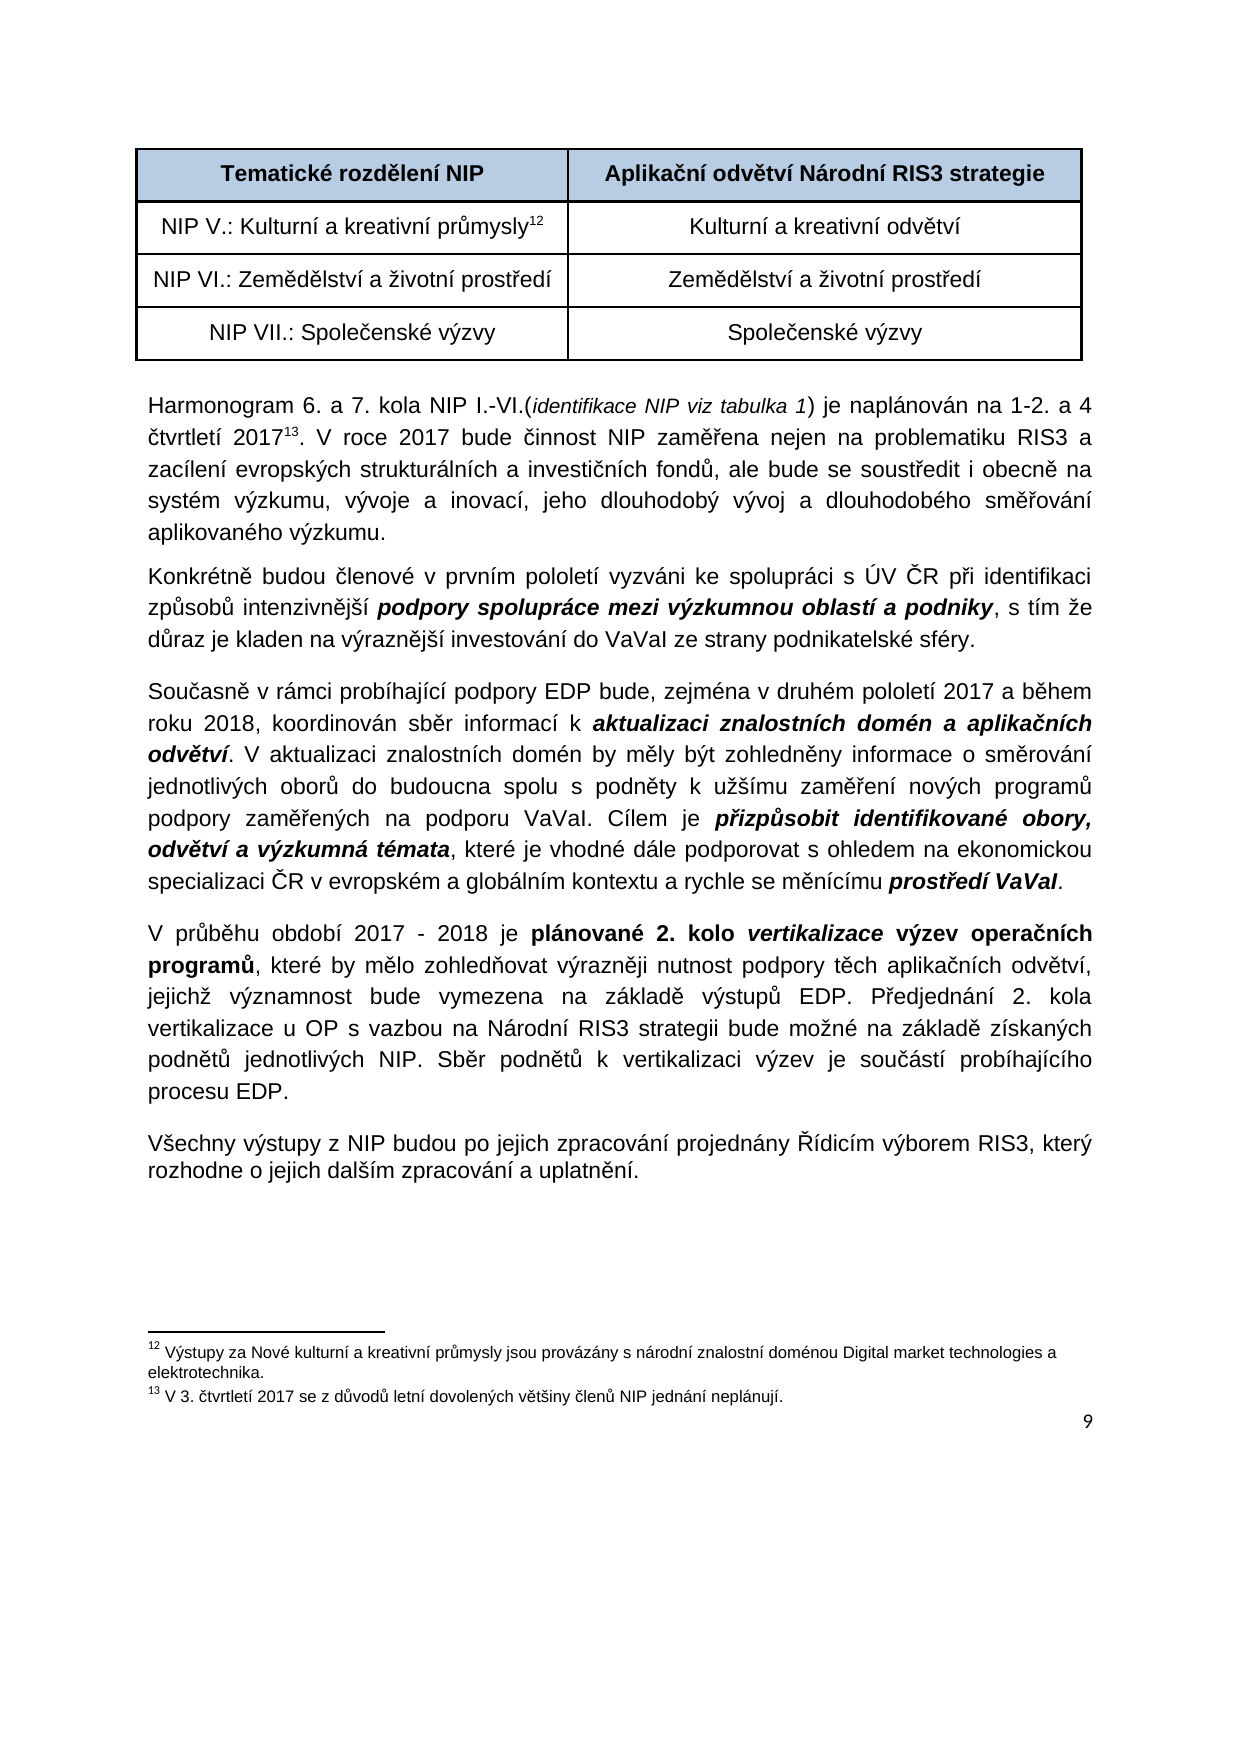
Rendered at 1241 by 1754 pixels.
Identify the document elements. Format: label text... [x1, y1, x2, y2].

table_cell NIP VI.: Zemědělství a životní prostředí [138, 255, 567, 306]
table_cell Zemědělství a životní prostředí [569, 255, 1080, 306]
table_header Aplikační odvětví Národní RIS3 strategie [569, 150, 1080, 200]
table_cell Společenské výzvy [569, 308, 1080, 359]
table_cell NIP V.: Kulturní a kreativní průmysly [138, 203, 567, 253]
text Všechny výstupy z NIP budou po jejich zpracování projednány Řídicím výborem RIS3, který rozhodne o jejich dalším zpracování a uplatnění. [148, 1130, 1093, 1183]
table_cell Kulturní a kreativní odvětví [569, 203, 1080, 253]
text Harmonogram 6. a 7. kola NIP I.-VI.(identifikace NIP viz tabulka 1) je naplánován na 1-2. a 4 čtvrtletí 2017. V roce 2017 bude činnost NIP zaměřena nejen na problematiku RIS3 a zacílení evropských strukturálních a investičních fondů, ale bude se soustředit i obecně na systém výzkumu, vývoje a inovací, jeho dlouhodobý vývoj a dlouhodobého směřování aplikovaného výzkumu. [148, 392, 1093, 545]
table_header Tematické rozdělení NIP [138, 150, 567, 200]
table_cell NIP VII.: Společenské výzvy [138, 308, 567, 359]
text Současně v rámci probíhající podpory EDP bude, zejména v druhém pololetí 2017 a během roku 2018, koordinován sběr informací k aktualizaci znalostních domén a aplikačních odvětví. V aktualizaci znalostních domén by měly být zohledněny informace o směrování jednotlivých oborů do budoucna spolu s podněty k užšímu zaměření nových programů podpory zaměřených na podporu VaVaI. Cílem je přizpůsobit identifikované obory, odvětví a výzkumná témata, které je vhodné dále podporovat s ohledem na ekonomickou specializaci ČR v evropském a globálním kontextu a rychle se měnícímu prostředí VaVaI. [148, 678, 1093, 894]
text V průběhu období 2017 - 2018 je plánované 2. kolo vertikalizace výzev operačních programů, které by mělo zohledňovat výrazněji nutnost podpory těch aplikačních odvětví, jejichž významnost bude vymezena na základě výstupů EDP. Předjednání 2. kola vertikalizace u OP s vazbou na Národní RIS3 strategii bude možné na základě získaných podnětů jednotlivých NIP. Sběr podnětů k vertikalizaci výzev je součástí probíhajícího procesu EDP. [148, 920, 1093, 1104]
text Konkrétně budou členové v prvním pololetí vyzváni ke spolupráci s ÚV ČR při identifikaci způsobů intenzivnější podpory spolupráce mezi výzkumnou oblastí a podniky, s tím že důraz je kladen na výraznější investování do VaVaI ze strany podnikatelské sféry. [148, 563, 1093, 652]
